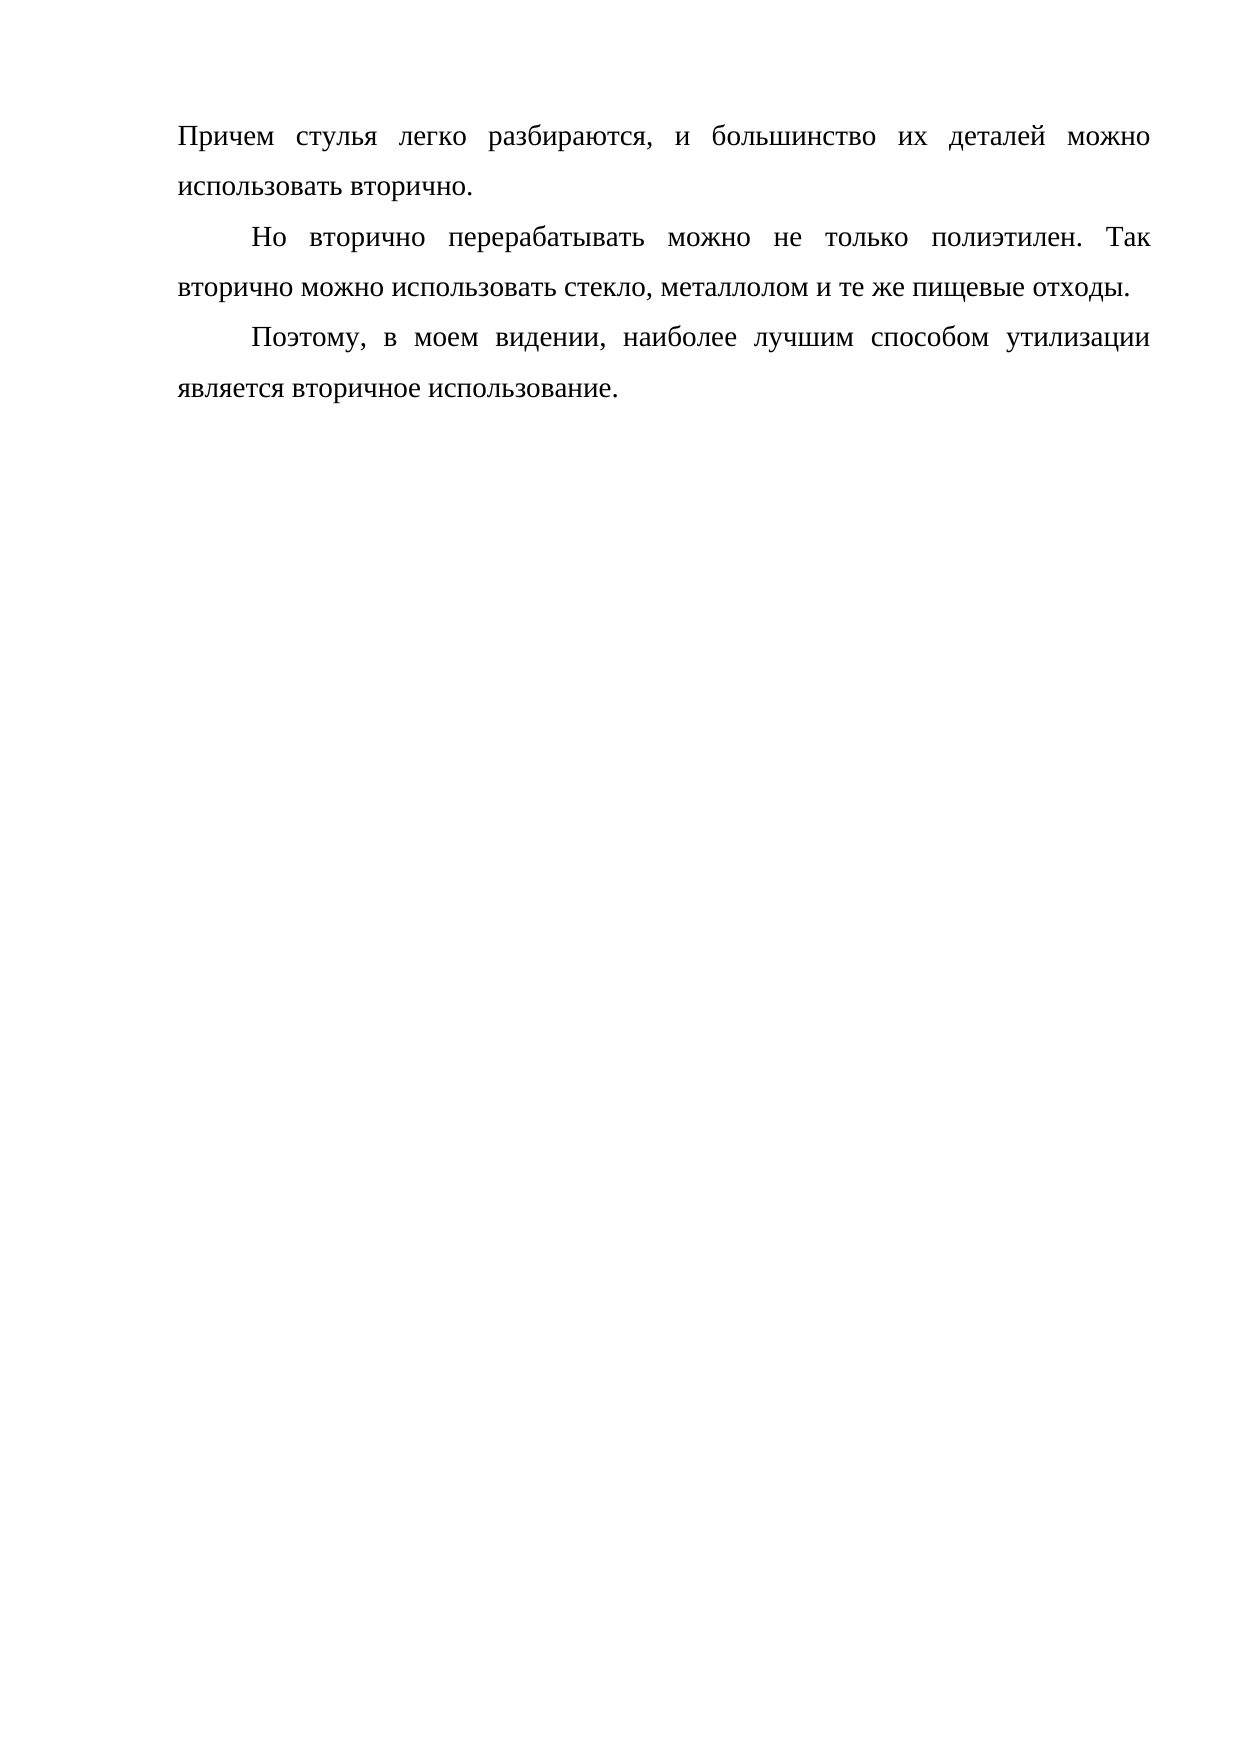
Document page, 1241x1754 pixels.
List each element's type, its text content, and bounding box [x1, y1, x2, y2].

text Но вторично перерабатывать можно не только полиэтилен. Так вторично можно использовать стекло, металлолом и те же пищевые отходы. [177, 219, 1152, 303]
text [177, 118, 1152, 202]
text Поэтому, в моем видении, наиболее лучшим способом утилизации является вторичное использование. [177, 319, 1152, 403]
